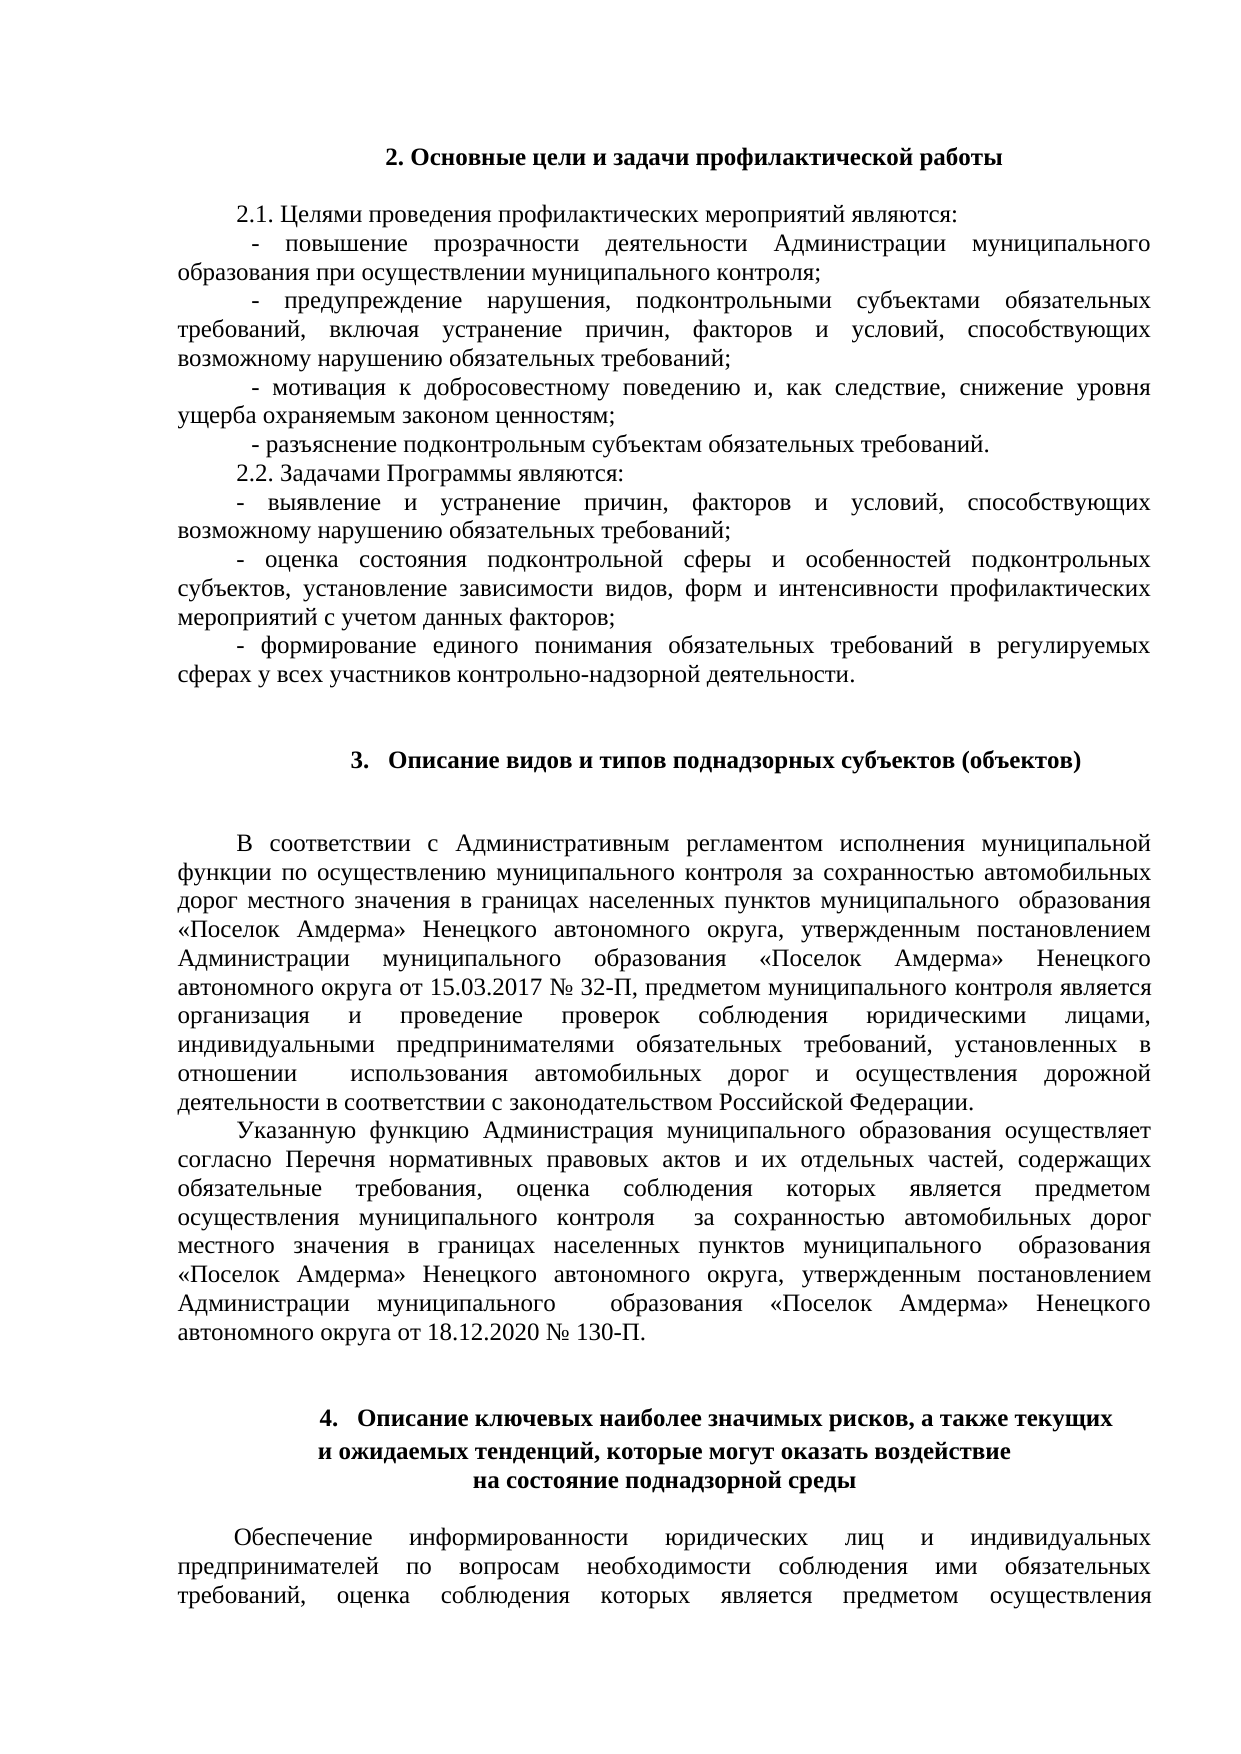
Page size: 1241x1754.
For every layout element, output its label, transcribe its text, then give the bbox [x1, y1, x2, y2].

text В соответствии с Административным регламентом исполнения муниципальной функции по осуществлению муниципального контроля за сохранностью автомобильных дорог местного значения в границах населенных пунктов муниципального образования «Поселок Амдерма» Ненецкого автономного округа, утвержденным постановлением Администрации муниципального образования «Поселок Амдерма» Ненецкого автономного округа от 15.03.2017 № 32-П, предметом муниципального контроля является организация и проведение проверок соблюдения юридическими лицами, индивидуальными предпринимателями обязательных требований, установленных в отношении использования автомобильных дорог и осуществления дорожной деятельности в соответствии с законодательством Российской Федерации. [177, 828, 1152, 1116]
text - мотивация к добросовестному поведению и, как следствие, снижение уровня ущерба охраняемым законом ценностям; [177, 372, 1152, 429]
text 2. Основные цели и задачи профилактической работы [177, 142, 1152, 170]
text - предупреждение нарушения, подконтрольными субъектами обязательных требований, включая устранение причин, факторов и условий, способствующих возможному нарушению обязательных требований; [177, 285, 1152, 372]
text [177, 1522, 1152, 1608]
list Описание ключевых наиболее значимых рисков, а также текущих [281, 1403, 1152, 1432]
text Указанную функцию Администрация муниципального образования осуществляет согласно Перечня нормативных правовых актов и их отдельных частей, содержащих обязательные требования, оценка соблюдения которых является предметом осуществления муниципального контроля за сохранностью автомобильных дорог местного значения в границах населенных пунктов муниципального образования «Поселок Амдерма» Ненецкого автономного округа, утвержденным постановлением Администрации муниципального образования «Поселок Амдерма» Ненецкого автономного округа от 18.12.2020 № 130-П. [177, 1116, 1152, 1346]
text - формирование единого понимания обязательных требований в регулируемых сферах у всех участников контрольно-надзорной деятельности. [177, 630, 1152, 688]
text - разъяснение подконтрольным субъектам обязательных требований. [177, 429, 1152, 458]
text - повышение прозрачности деятельности Администрации муниципального образования при осуществлении муниципального контроля; [177, 228, 1152, 285]
text и ожидаемых тенденций, которые могут оказать воздействие [177, 1436, 1152, 1465]
text - выявление и устранение причин, факторов и условий, способствующих возможному нарушению обязательных требований; [177, 487, 1152, 544]
text 2.2. Задачами Программы являются: [177, 458, 1152, 487]
text - оценка состояния подконтрольной сферы и особенностей подконтрольных субъектов, установление зависимости видов, форм и интенсивности профилактических мероприятий с учетом данных факторов; [177, 544, 1152, 630]
list Описание видов и типов поднадзорных субъектов (объектов) [281, 745, 1152, 774]
text на состояние поднадзорной среды [177, 1465, 1152, 1493]
text 2.1. Целями проведения профилактических мероприятий являются: [177, 199, 1152, 228]
